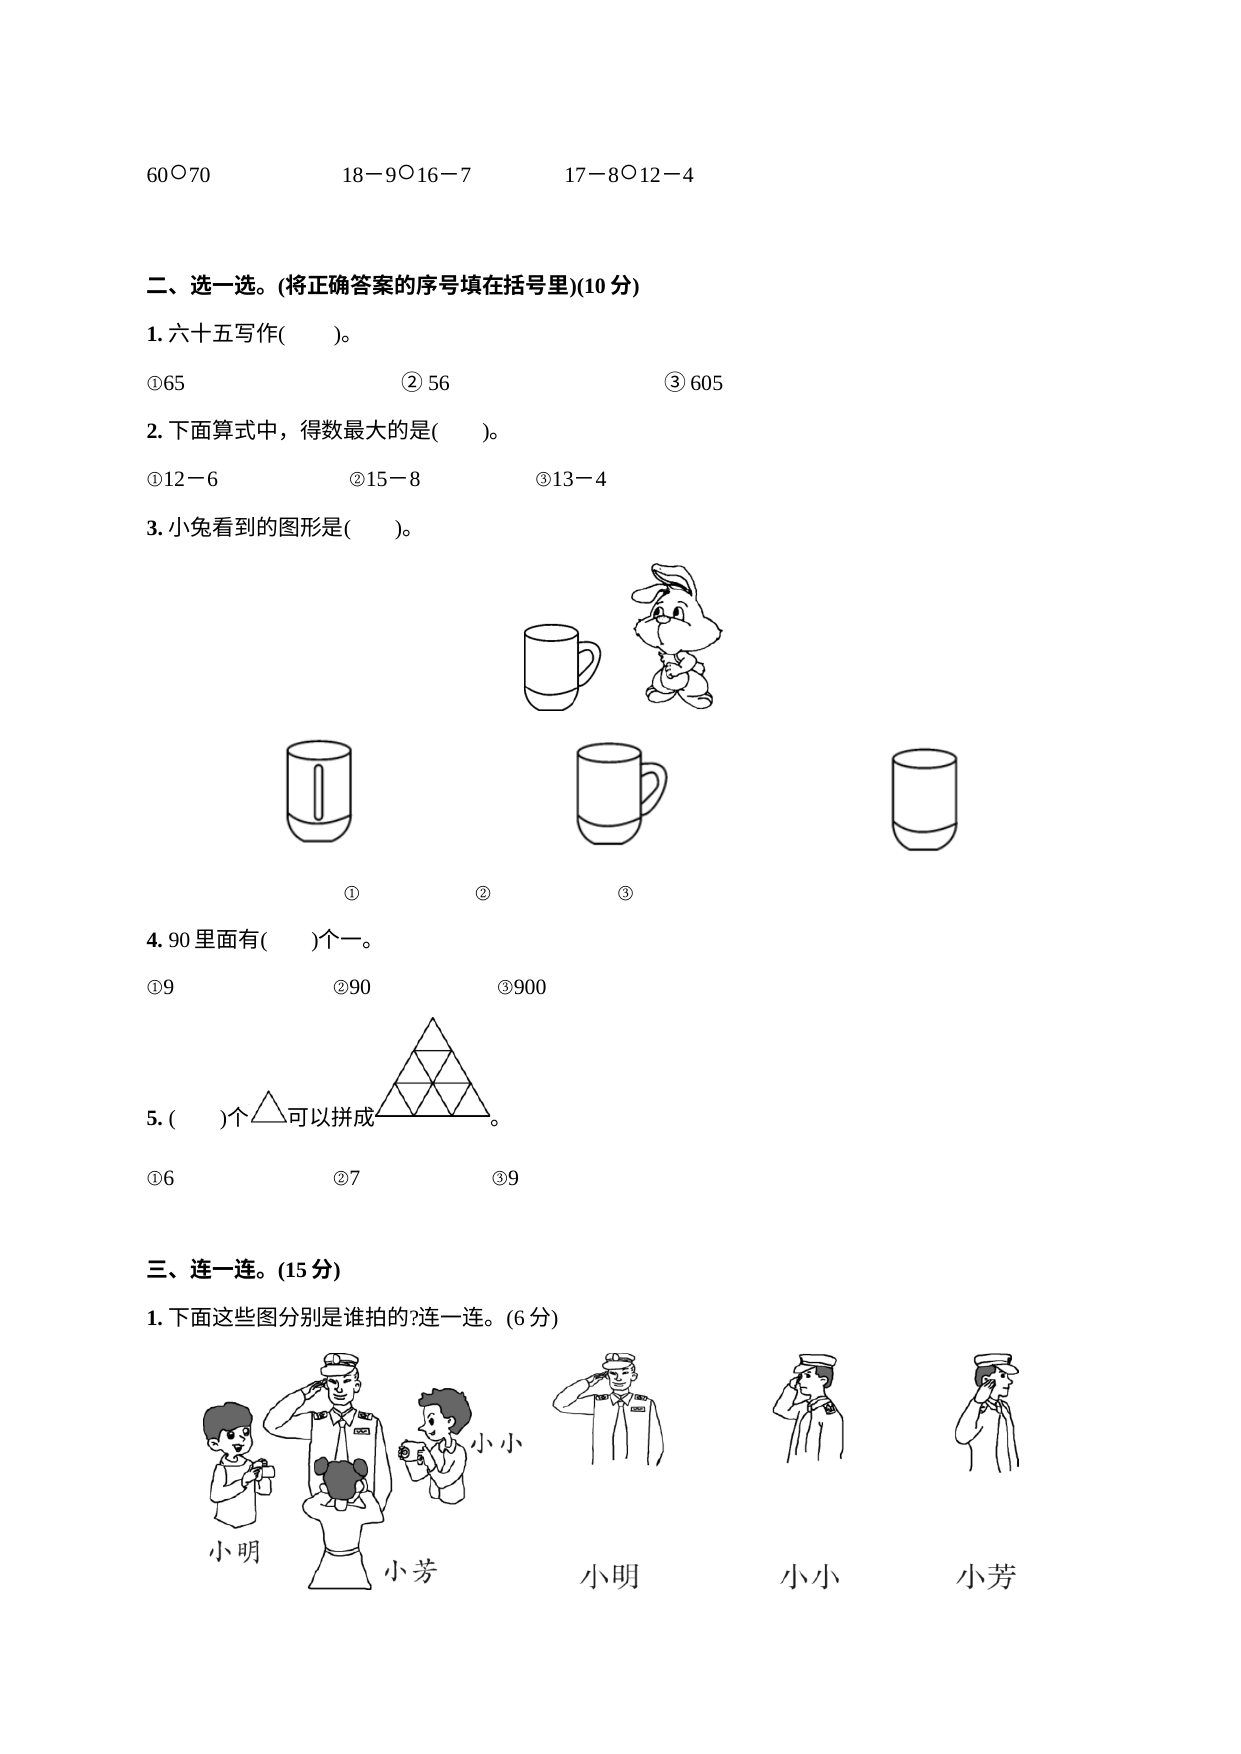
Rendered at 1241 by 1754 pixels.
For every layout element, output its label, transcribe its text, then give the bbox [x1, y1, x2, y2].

text ① ② ③ [146, 877, 1094, 909]
picture [273, 733, 967, 860]
picture [248, 1087, 288, 1126]
text ①12－6 ②15－8 ③13－4 [146, 461, 1094, 493]
text 60○70 18－9○16－7 17－8○12－4 [146, 138, 1094, 203]
text 3. 小兔看到的图形是( )。 [146, 509, 1094, 542]
text ①6 ②7 ③9 [146, 1161, 1094, 1194]
text ①9 ②90 ③900 [146, 970, 1094, 1003]
text 1. 六十五写作( )。 [146, 316, 1094, 348]
picture [512, 557, 728, 720]
text 2. 下面算式中，得数最大的是( )。 [146, 413, 1094, 445]
text 1. 下面这些图分别是谁拍的?连一连。(6分) [146, 1300, 1094, 1332]
text 5. ( )个可以拼成。 [146, 1015, 1094, 1145]
text ①65 ②56 ③605 [146, 364, 1094, 397]
picture [374, 1015, 491, 1126]
text 二、选一选。(将正确答案的序号填在括号里)(10分) [146, 268, 1094, 300]
picture [542, 1348, 1042, 1597]
text 三、连一连。(15分) [146, 1251, 1094, 1284]
text 4. 90里面有( )个一。 [146, 922, 1094, 954]
picture [198, 1348, 528, 1597]
